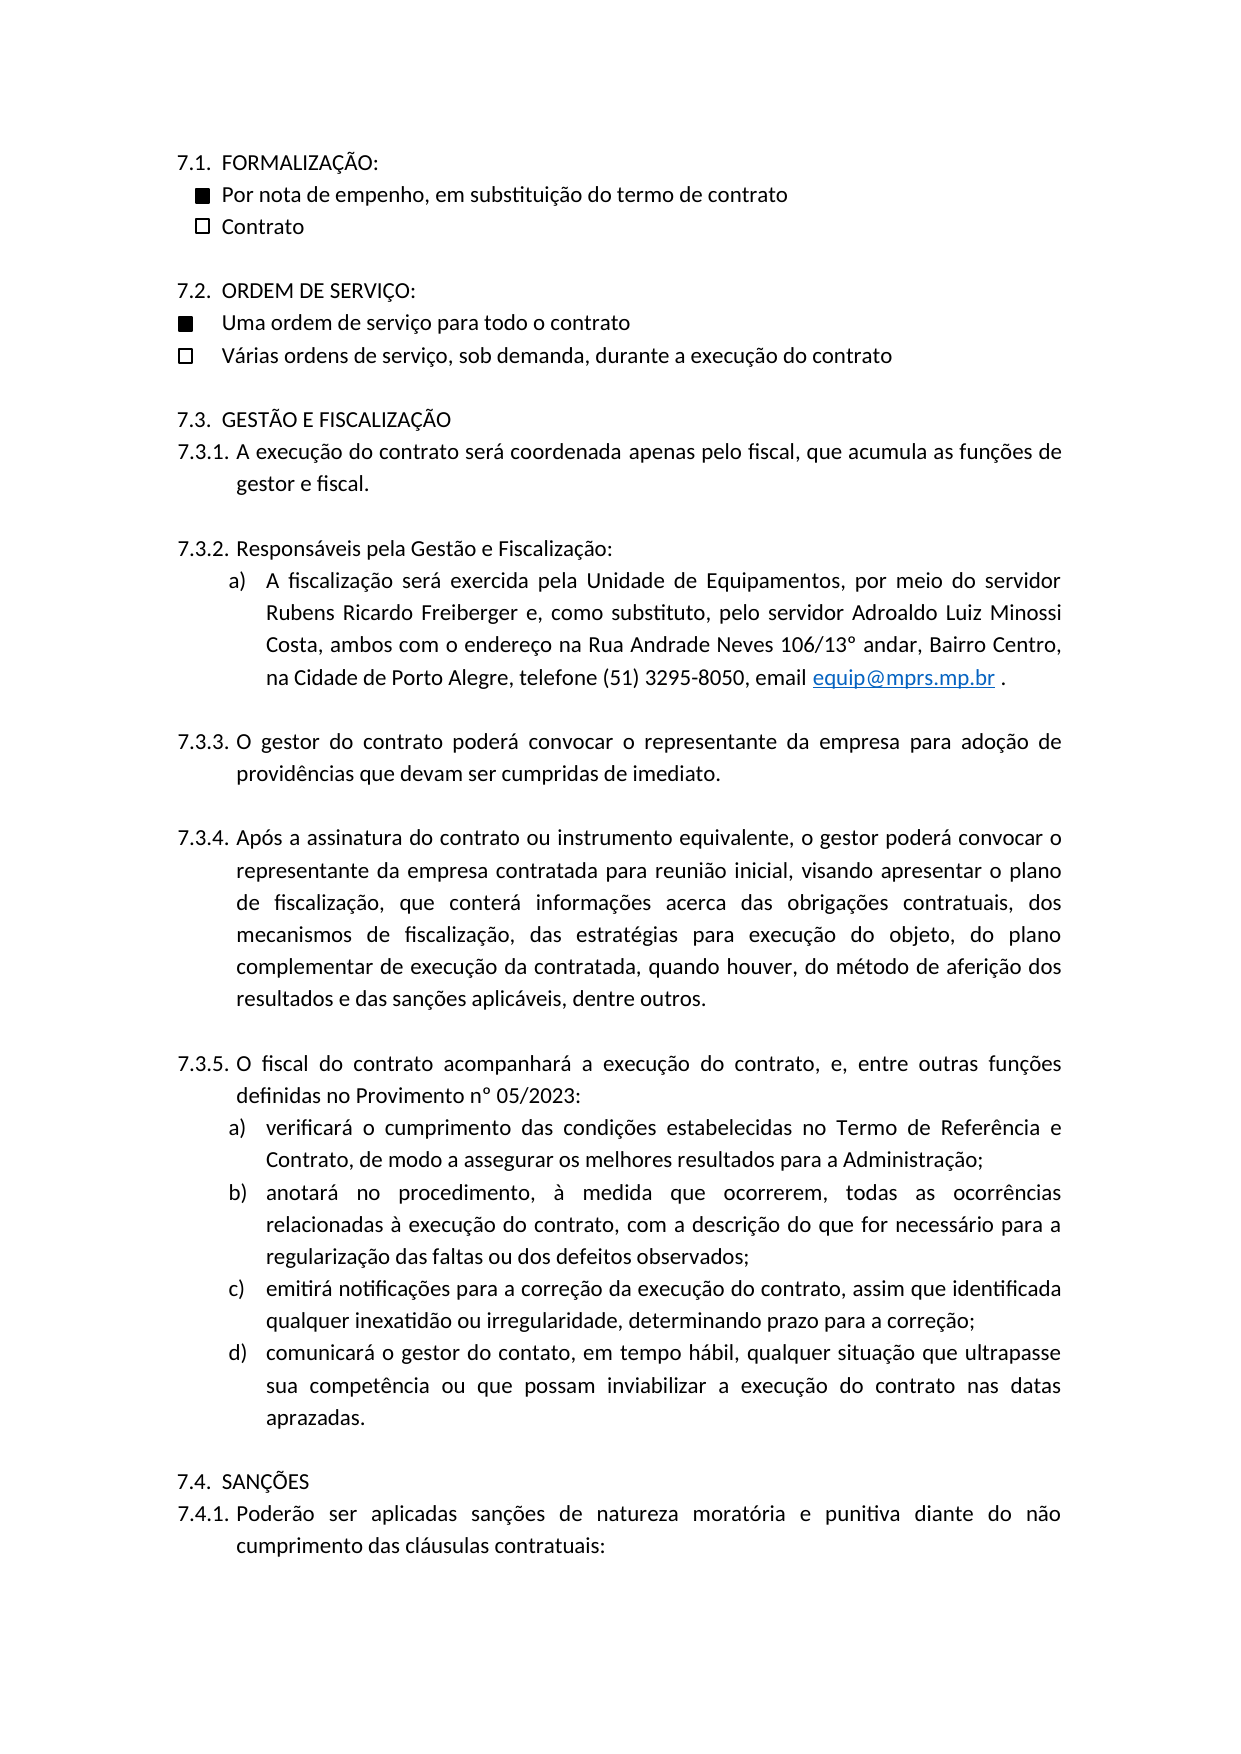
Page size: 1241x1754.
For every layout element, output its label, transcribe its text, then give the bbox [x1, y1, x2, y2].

list FORMALIZAÇÃO: [177, 148, 1063, 176]
text Uma ordem de serviço para todo o contrato [222, 308, 1063, 337]
list A execução do contrato será coordenada apenas pelo fiscal, que acumula as funções de gestor e fiscal. [177, 437, 1063, 497]
list Após a assinatura do contrato ou instrumento equivalente, o gestor poderá convocar o representante da empresa contratada para reunião inicial, visando apresentar o plano de fiscalização, que conterá informações acerca das obrigações contratuais, dos mecanismos de fiscalização, das estratégias para execução do objeto, do plano complementar de execução da contratada, quando houver, do método de aferição dos resultados e das sanções aplicáveis, dentre outros. [177, 823, 1063, 1012]
list O fiscal do contrato acompanhará a execução do contrato, e, entre outras funções definidas no Provimento nº 05/2023: [177, 1049, 1063, 1109]
list ORDEM DE SERVIÇO: [177, 276, 1063, 304]
list SANÇÕES [177, 1467, 1063, 1495]
list GESTÃO E FISCALIZAÇÃO [177, 405, 1063, 433]
text Contrato [222, 212, 1063, 240]
text Por nota de empenho, em substituição do termo de contrato [222, 180, 1063, 208]
list O gestor do contrato poderá convocar o representante da empresa para adoção de providências que devam ser cumpridas de imediato. [177, 727, 1063, 787]
list Responsáveis pela Gestão e Fiscalização: [177, 534, 1063, 562]
list A fiscalização será exercida pela Unidade de Equipamentos, por meio do servidor Rubens Ricardo Freiberger e, como substituto, pelo servidor Adroaldo Luiz Minossi Costa, ambos com o endereço na Rua Andrade Neves 106/13º andar, Bairro Centro, na Cidade de Porto Alegre, telefone (51) 3295-8050, email equip@mprs.mp.br . [228, 566, 1063, 691]
list Poderão ser aplicadas sanções de natureza moratória e punitiva diante do não cumprimento das cláusulas contratuais: [177, 1499, 1063, 1560]
text Várias ordens de serviço, sob demanda, durante a execução do contrato [222, 341, 1063, 369]
list anotará no procedimento, à medida que ocorrerem, todas as ocorrências relacionadas à execução do contrato, com a descrição do que for necessário para a regularização das faltas ou dos defeitos observados; [228, 1178, 1063, 1270]
list verificará o cumprimento das condições estabelecidas no Termo de Referência e Contrato, de modo a assegurar os melhores resultados para a Administração; [228, 1113, 1063, 1173]
list emitirá notificações para a correção da execução do contrato, assim que identificada qualquer inexatidão ou irregularidade, determinando prazo para a correção; [228, 1274, 1063, 1334]
list comunicará o gestor do contato, em tempo hábil, qualquer situação que ultrapasse sua competência ou que possam inviabilizar a execução do contrato nas datas aprazadas. [228, 1338, 1063, 1431]
